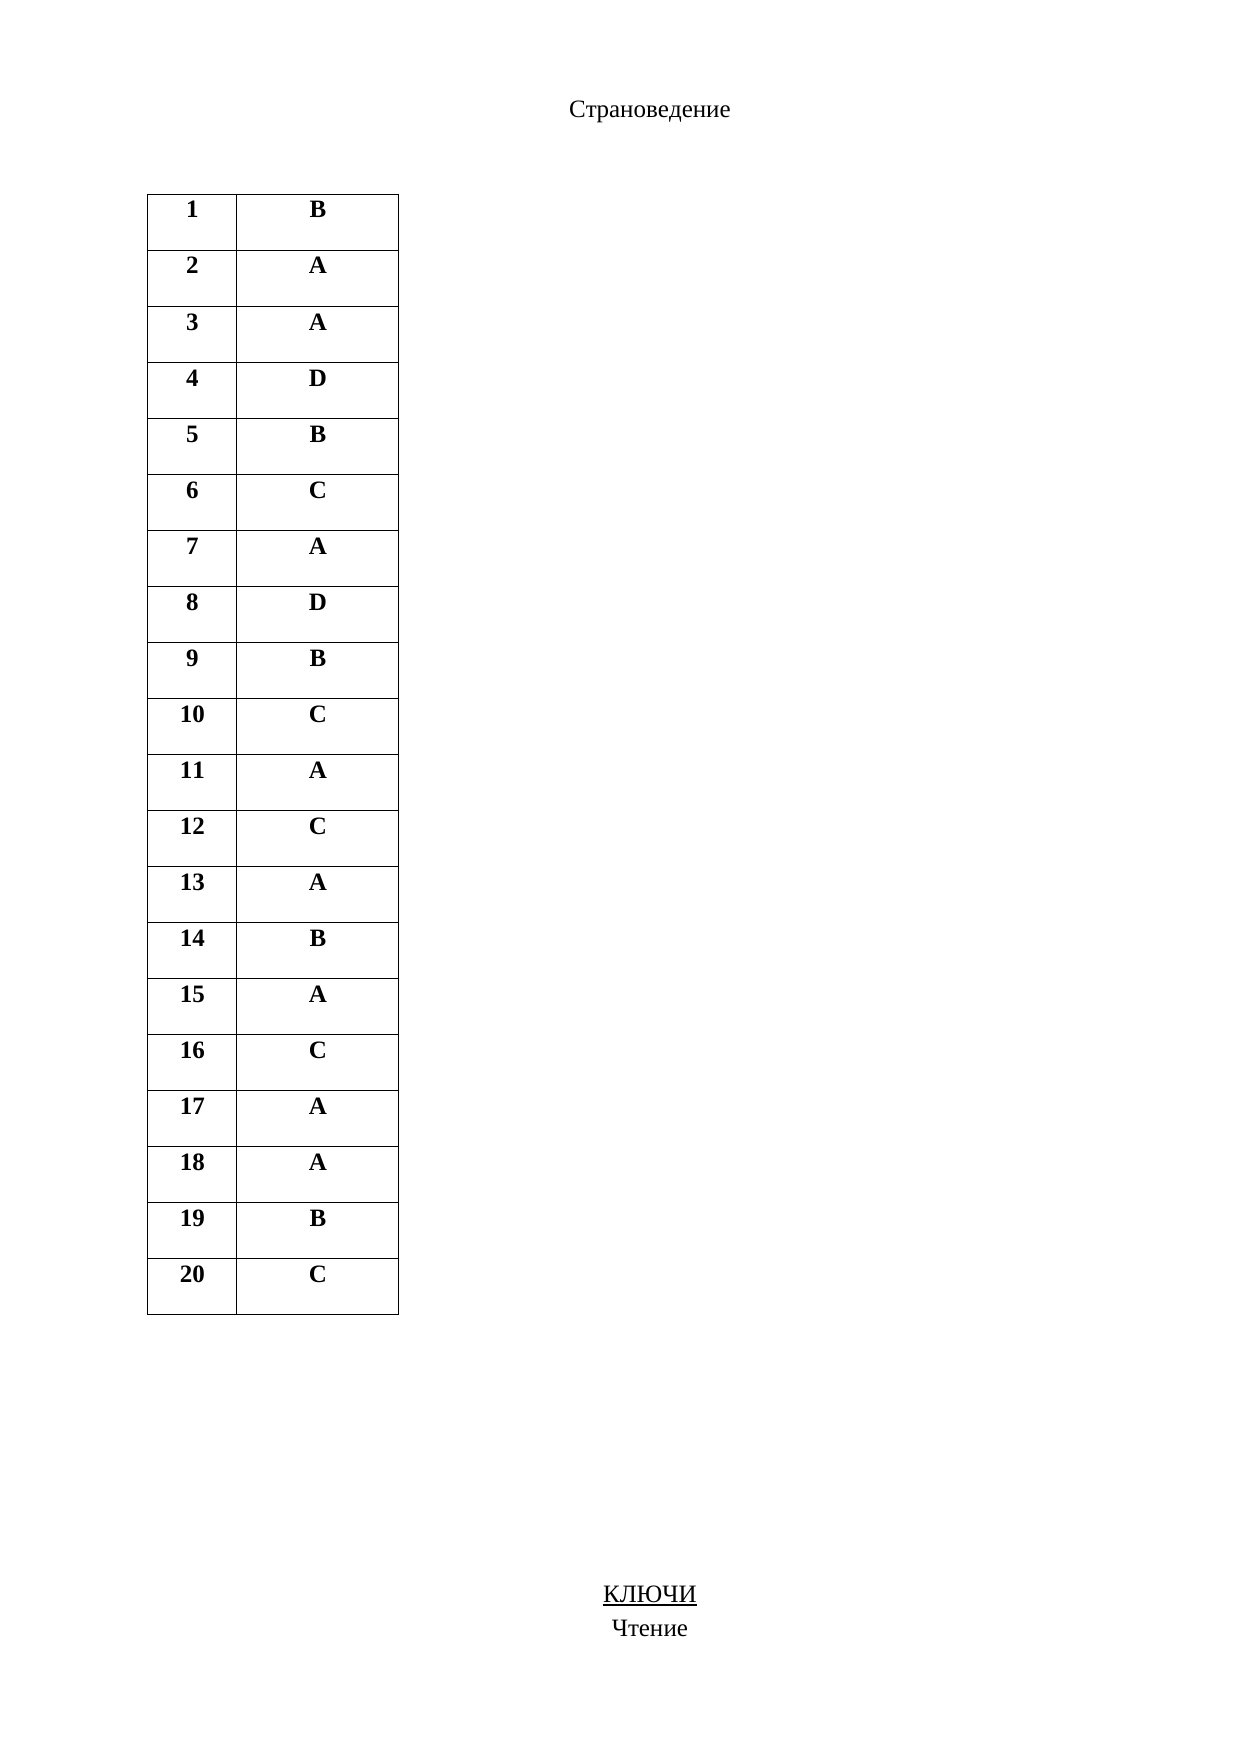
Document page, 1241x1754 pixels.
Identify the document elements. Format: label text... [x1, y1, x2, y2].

table_cell A [237, 755, 398, 810]
table_header 1 [148, 195, 236, 249]
table_cell A [237, 979, 398, 1034]
table_cell B [237, 923, 398, 978]
table_header B [237, 195, 398, 249]
table_cell D [237, 363, 398, 418]
table_cell 19 [148, 1203, 236, 1258]
table_cell 6 [148, 475, 236, 530]
text КЛЮЧИ [148, 1579, 1152, 1608]
table_cell C [237, 1259, 398, 1314]
table_cell 20 [148, 1259, 236, 1314]
table_cell B [237, 419, 398, 474]
table_cell 2 [148, 251, 236, 306]
table_cell A [237, 1091, 398, 1146]
table_cell 7 [148, 531, 236, 586]
table_cell 11 [148, 755, 236, 810]
table_cell A [237, 867, 398, 922]
table_cell A [237, 531, 398, 586]
table_cell 12 [148, 811, 236, 866]
table_cell 9 [148, 643, 236, 698]
table_cell C [237, 1035, 398, 1090]
table_cell 5 [148, 419, 236, 474]
table_cell 4 [148, 363, 236, 418]
table_cell 8 [148, 587, 236, 642]
table_cell C [237, 475, 398, 530]
table_cell A [237, 1147, 398, 1202]
table_cell B [237, 643, 398, 698]
table_cell 3 [148, 307, 236, 362]
table_cell C [237, 811, 398, 866]
table_cell 16 [148, 1035, 236, 1090]
table_cell 13 [148, 867, 236, 922]
table_cell 15 [148, 979, 236, 1034]
table_cell D [237, 587, 398, 642]
table_cell A [237, 307, 398, 362]
table_cell C [237, 699, 398, 754]
table_cell 18 [148, 1147, 236, 1202]
table_cell 17 [148, 1091, 236, 1146]
text Чтение [148, 1613, 1152, 1641]
table_cell A [237, 251, 398, 306]
table_cell 10 [148, 699, 236, 754]
table_cell B [237, 1203, 398, 1258]
text Страноведение [148, 94, 1152, 123]
table_cell 14 [148, 923, 236, 978]
